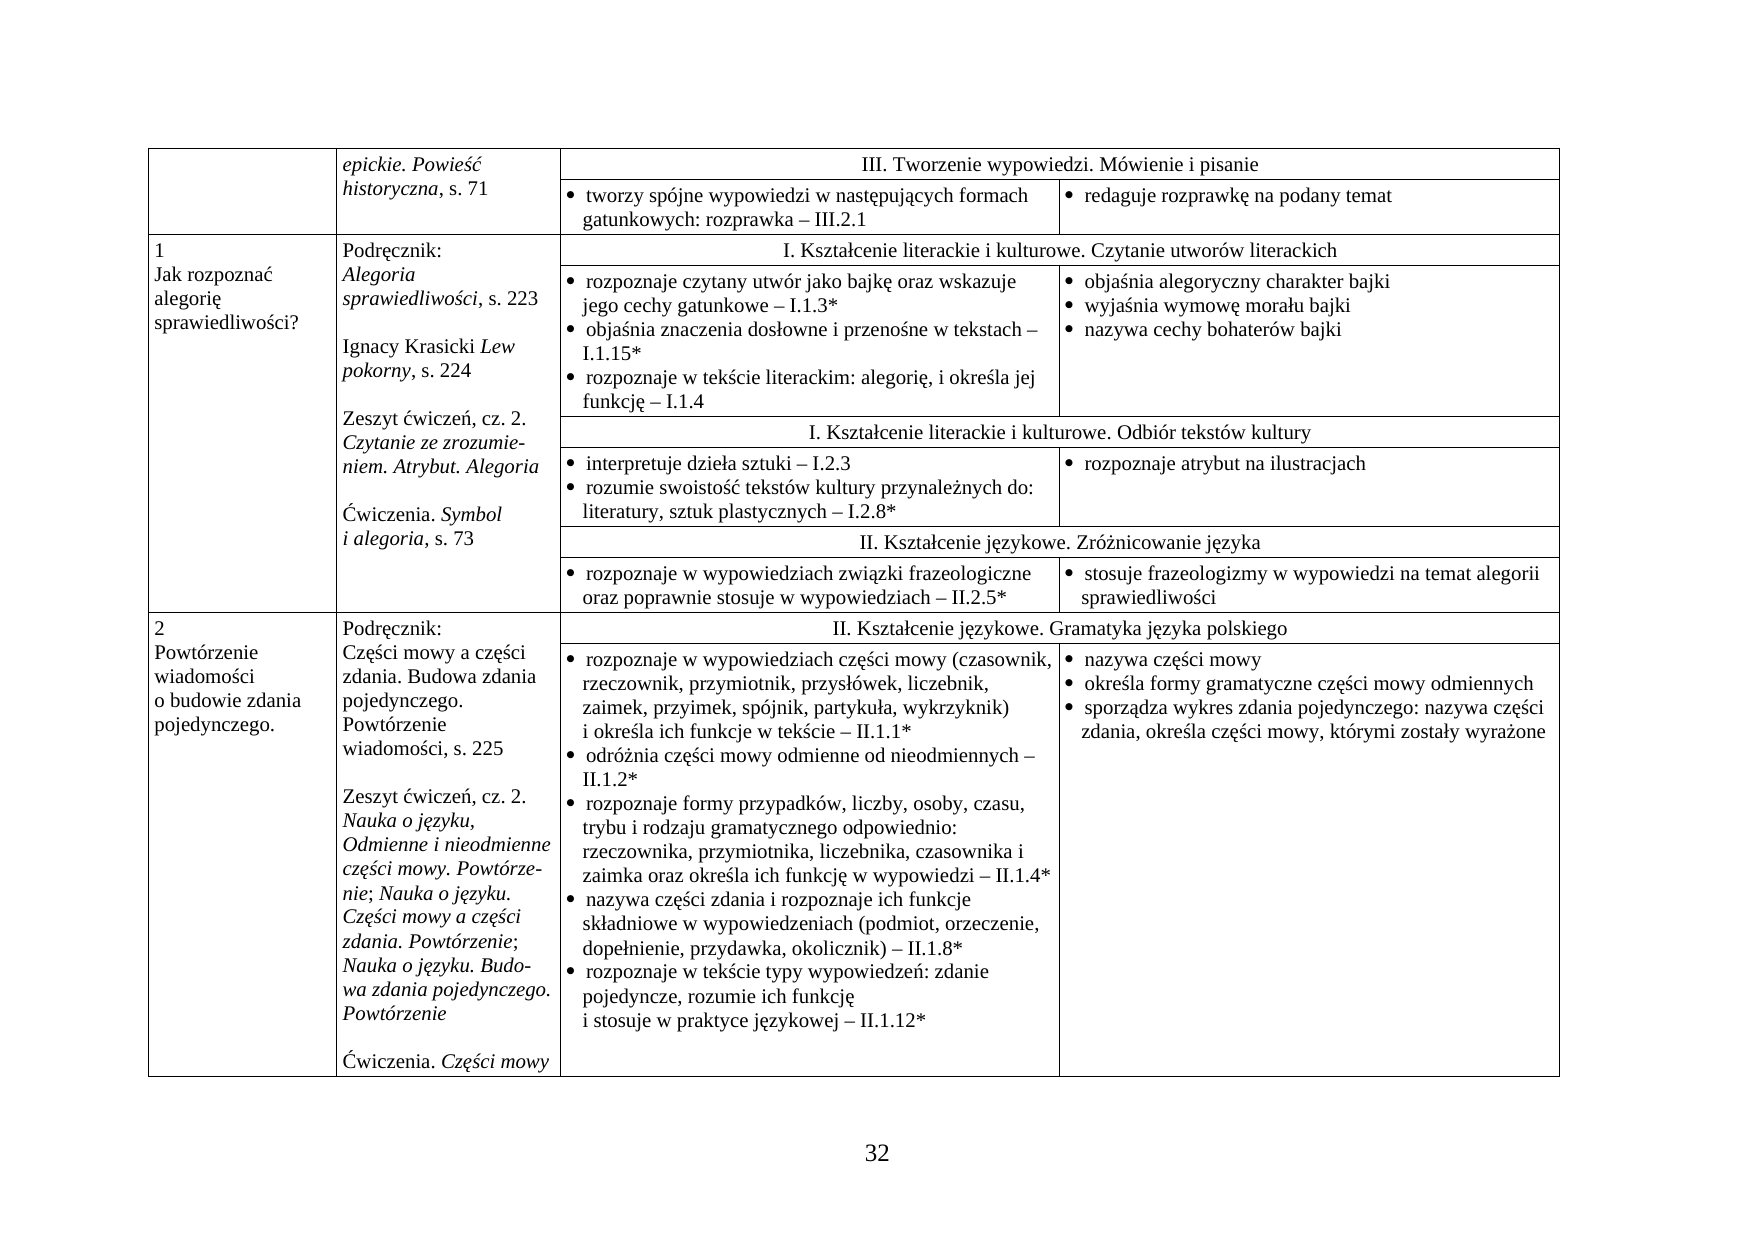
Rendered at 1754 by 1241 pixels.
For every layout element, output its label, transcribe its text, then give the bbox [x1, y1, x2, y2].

table_cell rozpoznaje czytany utwór jako bajkę oraz wskazuje jego cechy gatunkowe – I.1.3* objaśnia znaczenia dosłowne i przenośne w tekstach – I.1.15* rozpoznaje w tekście literackim: alegorię, i określa jej funkcję – I.1.4 [561, 266, 1059, 416]
table_cell redaguje rozprawkę na podany temat [1060, 180, 1559, 234]
table_cell 2 Powtórzenie wiadomości o budowie zdania pojedynczego. [149, 613, 336, 1076]
table_cell Podręcznik: Alegoria sprawiedliwości, s. 223 Ignacy Krasicki Lew pokorny, s. 224 Zeszyt ćwiczeń, cz. 2. Czytanie ze zrozumie-niem. Atrybut. Alegoria Ćwiczenia. Symbol i alegoria, s. 73 [337, 235, 560, 612]
table_cell interpretuje dzieła sztuki – I.2.3 rozumie swoistość tekstów kultury przynależnych do: literatury, sztuk plastycznych – I.2.8* [561, 448, 1059, 526]
table_cell tworzy spójne wypowiedzi w następujących formach gatunkowych: rozprawka – III.2.1 [561, 180, 1059, 234]
table_cell rozpoznaje atrybut na ilustracjach [1060, 448, 1559, 526]
table_cell rozpoznaje w wypowiedziach związki frazeologiczne oraz poprawnie stosuje w wypowiedziach – II.2.5* [561, 558, 1059, 612]
table_cell I. Kształcenie literackie i kulturowe. Odbiór tekstów kultury [561, 417, 1559, 447]
table_cell stosuje frazeologizmy w wypowiedzi na temat alegorii sprawiedliwości [1060, 558, 1559, 612]
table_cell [561, 644, 1059, 1076]
table_cell 1 Jak rozpoznać alegorię sprawiedliwości? [149, 235, 336, 612]
table_cell III. Tworzenie wypowiedzi. Mówienie i pisanie [561, 149, 1559, 179]
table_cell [1060, 644, 1559, 1076]
table_cell objaśnia alegoryczny charakter bajki wyjaśnia wymowę morału bajki nazywa cechy bohaterów bajki [1060, 266, 1559, 416]
table_cell Podręcznik: Części mowy a części zdania. Budowa zdania pojedynczego. Powtórzenie wiadomości, s. 225 Zeszyt ćwiczeń, cz. 2. Nauka o języku, Odmienne i nieodmienne części mowy. Powtórzenie; Nauka o języku. Części mowy a części zdania. Powtórzenie; Nauka o języku. Budo-wa zdania pojedynczego. Powtórzenie Ćwiczenia. Części mowy a części zdania. Powtórzenie, s. 74; Przypomnienie podstawowych pojęć z zakresu składni, s. 78; Budowa zdania pojedynczego. Powtórzenie, s. 80 [337, 613, 560, 1076]
table_cell I. Kształcenie literackie i kulturowe. Czytanie utworów literackich [561, 235, 1559, 264]
table_cell II. Kształcenie językowe. Gramatyka języka polskiego [561, 613, 1559, 643]
table_cell II. Kształcenie językowe. Zróżnicowanie języka [561, 527, 1559, 557]
